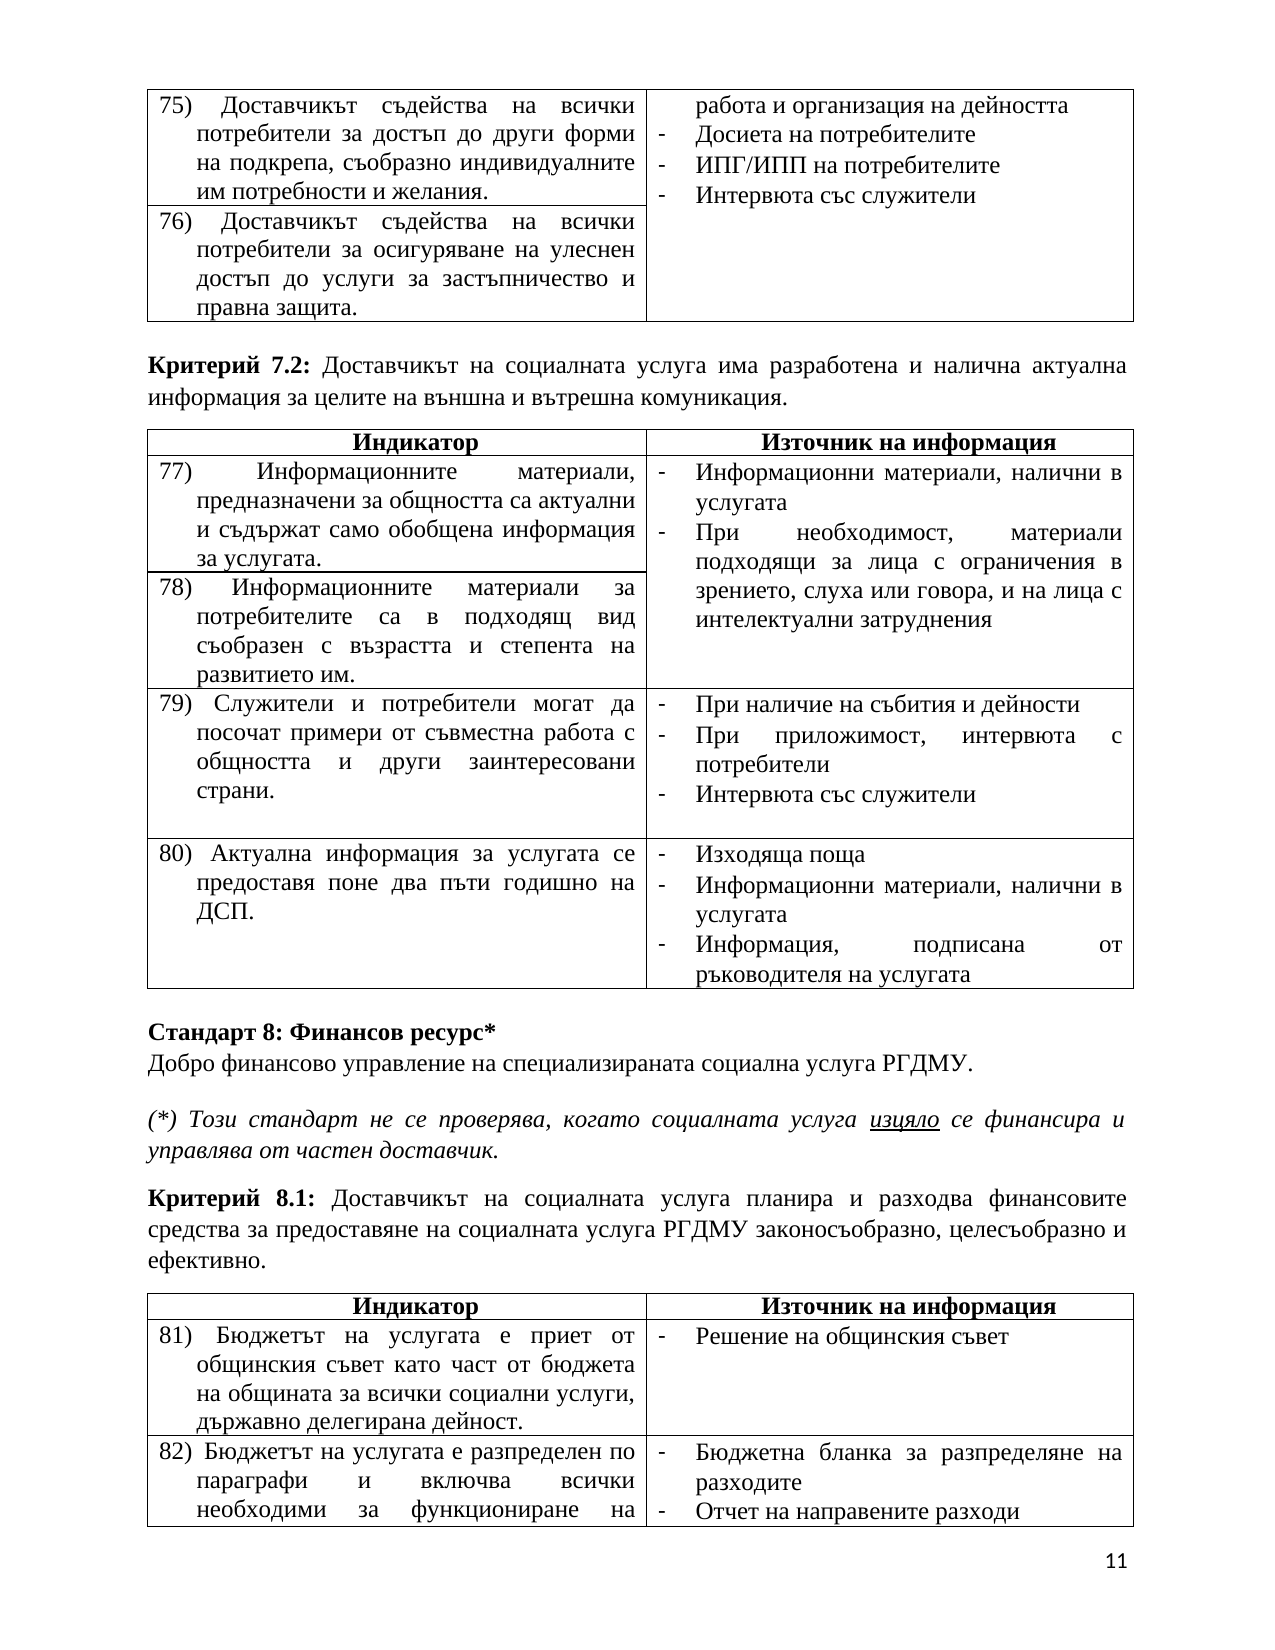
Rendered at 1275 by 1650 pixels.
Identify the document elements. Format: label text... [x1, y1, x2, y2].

table_header Индикатор [148, 430, 646, 455]
text (*) Този стандарт не се проверява, когато социалната услуга изцяло се финансира и управлява от частен доставчик. [148, 1104, 1127, 1164]
table_header Източник на информация [647, 430, 1133, 455]
text Критерий 7.2: Доставчикът на социалната услуга има разработена и налична актуална информация за целите на външна и вътрешна комуникация. [148, 351, 1127, 410]
table_header Източник на информация [647, 1294, 1133, 1319]
table_header Индикатор [148, 1294, 646, 1319]
table_cell Информационни материали, налични в услугата При необходимост, материали подходящи за лица с ограничения в зрението, слуха или говора, и на лица с интелектуални затруднения [647, 456, 1133, 687]
table_cell Доставчикът съдейства на всички потребители за достъп до други форми на подкрепа, съобразно индивидуалните им потребности и желания. [148, 90, 646, 205]
table_cell Изходяща поща Информационни материали, налични в услугата Информация, подписана от ръководителя на услугата [647, 839, 1133, 988]
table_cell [647, 90, 1133, 321]
text Критерий 8.1: Доставчикът на социалната услуга планира и разходва финансовите средства за предоставяне на социалната услуга РГДМУ законосъобразно, целесъобразно и ефективно. [148, 1183, 1127, 1274]
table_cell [148, 1436, 646, 1526]
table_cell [647, 1436, 1133, 1526]
table_cell Служители и потребители могат да посочат примери от съвместна работа с общността и други заинтересовани страни. [148, 689, 646, 837]
table_cell Бюджетът на услугата е приет от общинския съвет като част от бюджета на общината за всички социални услуги, държавно делегирана дейност. [148, 1320, 646, 1435]
table_cell Информационните материали за потребителите са в подходящ вид съобразен с възрастта и степента на развитието им. [148, 573, 646, 687]
text Стандарт 8: Финансов ресурс* [148, 1017, 1127, 1046]
text Добро финансово управление на специализираната социална услуга РГДМУ. [148, 1048, 1127, 1077]
table_cell Решение на общинския съвет [647, 1320, 1133, 1435]
table_cell Актуална информация за услугата се предоставя поне два пъти годишно на ДСП. [148, 839, 646, 988]
table_cell Информационните материали, предназначени за общността са актуални и съдържат само обобщена информация за услугата. [148, 456, 646, 571]
table_cell При наличие на събития и дейности При приложимост, интервюта с потребители Интервюта със служители [647, 689, 1133, 837]
table_cell Доставчикът съдейства на всички потребители за осигуряване на улеснен достъп до услуги за застъпничество и правна защита. [148, 206, 646, 321]
